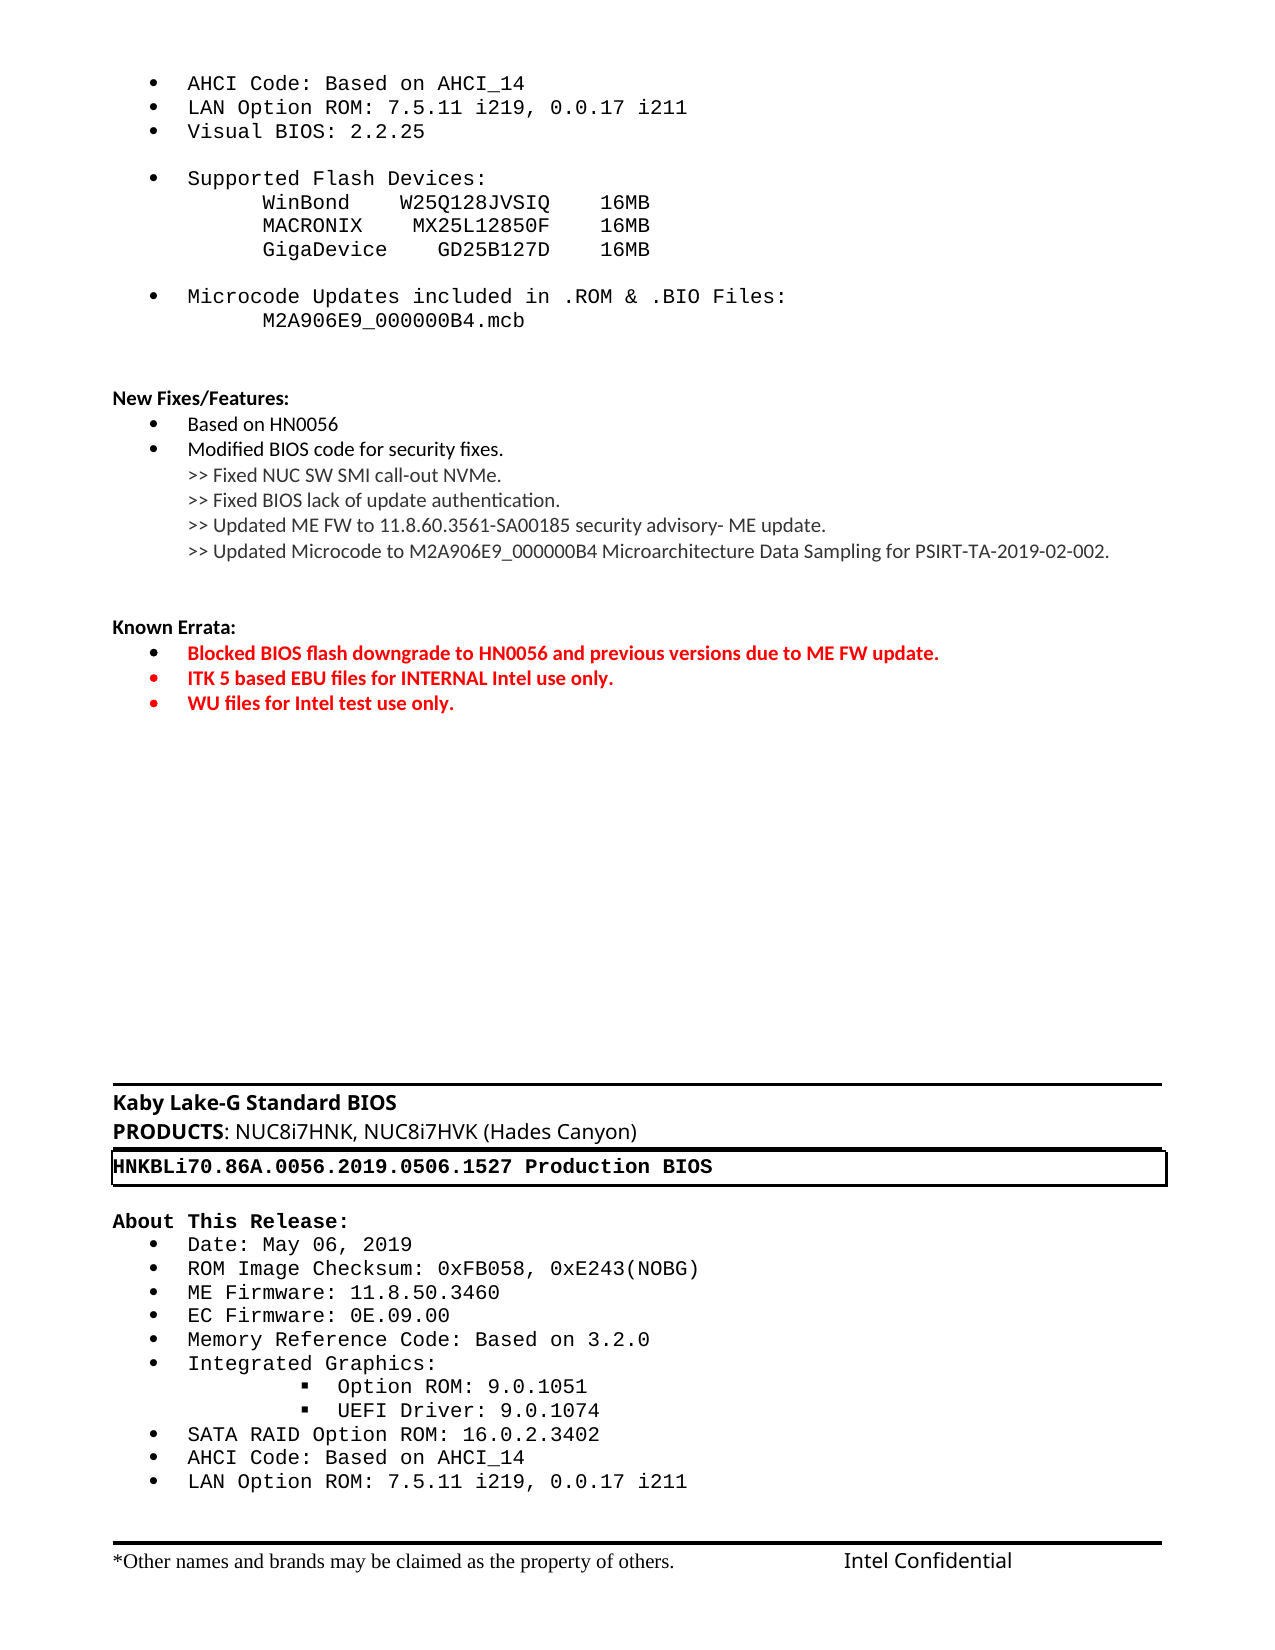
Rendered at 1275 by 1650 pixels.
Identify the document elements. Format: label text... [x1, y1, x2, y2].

text M2A906E9_000000B4.mcb [262, 310, 1162, 333]
list ITK 5 based EBU files for INTERNAL Intel use only. [150, 665, 1125, 691]
list Memory Reference Code: Based on 3.2.0 [150, 1329, 1162, 1353]
list Blocked BIOS flash downgrade to HN0056 and previous versions due to ME FW update. [150, 640, 1125, 665]
list Option ROM: 9.0.1051 [300, 1376, 1162, 1400]
text >> Fixed BIOS lack of update authentication. [187, 487, 1162, 513]
text >> Updated ME FW to 11.8.60.3561-SA00185 security advisory- ME update. [187, 513, 1162, 538]
text PRODUCTS: NUC8i7HNK, NUC8i7HVK (Hades Canyon) [112, 1112, 1162, 1150]
list ROM Image Checksum: 0xFB058, 0xE243(NOBG) [150, 1258, 1162, 1282]
list Integrated Graphics: [150, 1353, 1162, 1376]
text >> Updated Microcode to M2A906E9_000000B4 Microarchitecture Data Sampling for PSIRT-TA-2019-02-002. [187, 538, 1162, 563]
list ME Firmware: 11.8.50.3460 [150, 1282, 1162, 1305]
list SATA RAID Option ROM: 16.0.2.3402 [150, 1423, 1162, 1447]
text MACRONIX MX25L12850F 16MB [262, 215, 1162, 239]
list EC Firmware: 0E.09.00 [150, 1305, 1162, 1329]
subtitle HNKBLi70.86A.0056.2019.0506.1527 Production BIOS [113, 1152, 1165, 1184]
list Supported Flash Devices: [150, 168, 1162, 192]
list Visual BIOS: 2.2.25 [150, 121, 1162, 144]
text About This Release: [112, 1211, 1125, 1234]
list LAN Option ROM: 7.5.11 i219, 0.0.17 i211 [150, 97, 1162, 121]
text GigaDevice GD25B127D 16MB [262, 239, 1162, 263]
text >> Fixed NUC SW SMI call-out NVMe. [187, 462, 1162, 487]
list Based on HN0056 [150, 411, 1162, 436]
list UEFI Driver: 9.0.1074 [300, 1400, 1162, 1423]
list Modified BIOS code for security fixes. [150, 436, 1162, 462]
text Known Errata: [112, 614, 1162, 640]
list AHCI Code: Based on AHCI_14 [150, 1447, 1162, 1471]
text WinBond W25Q128JVSIQ 16MB [262, 192, 1162, 215]
list Date: May 06, 2019 [150, 1234, 1162, 1258]
list LAN Option ROM: 7.5.11 i219, 0.0.17 i211 [150, 1471, 1162, 1494]
list AHCI Code: Based on AHCI_14 [150, 73, 1162, 97]
text Kaby Lake-G Standard BIOS [112, 1084, 1162, 1112]
list Microcode Updates included in .ROM & .BIO Files: [150, 286, 1162, 310]
list WU files for Intel test use only. [150, 691, 1125, 716]
text New Fixes/Features: [112, 386, 1162, 411]
